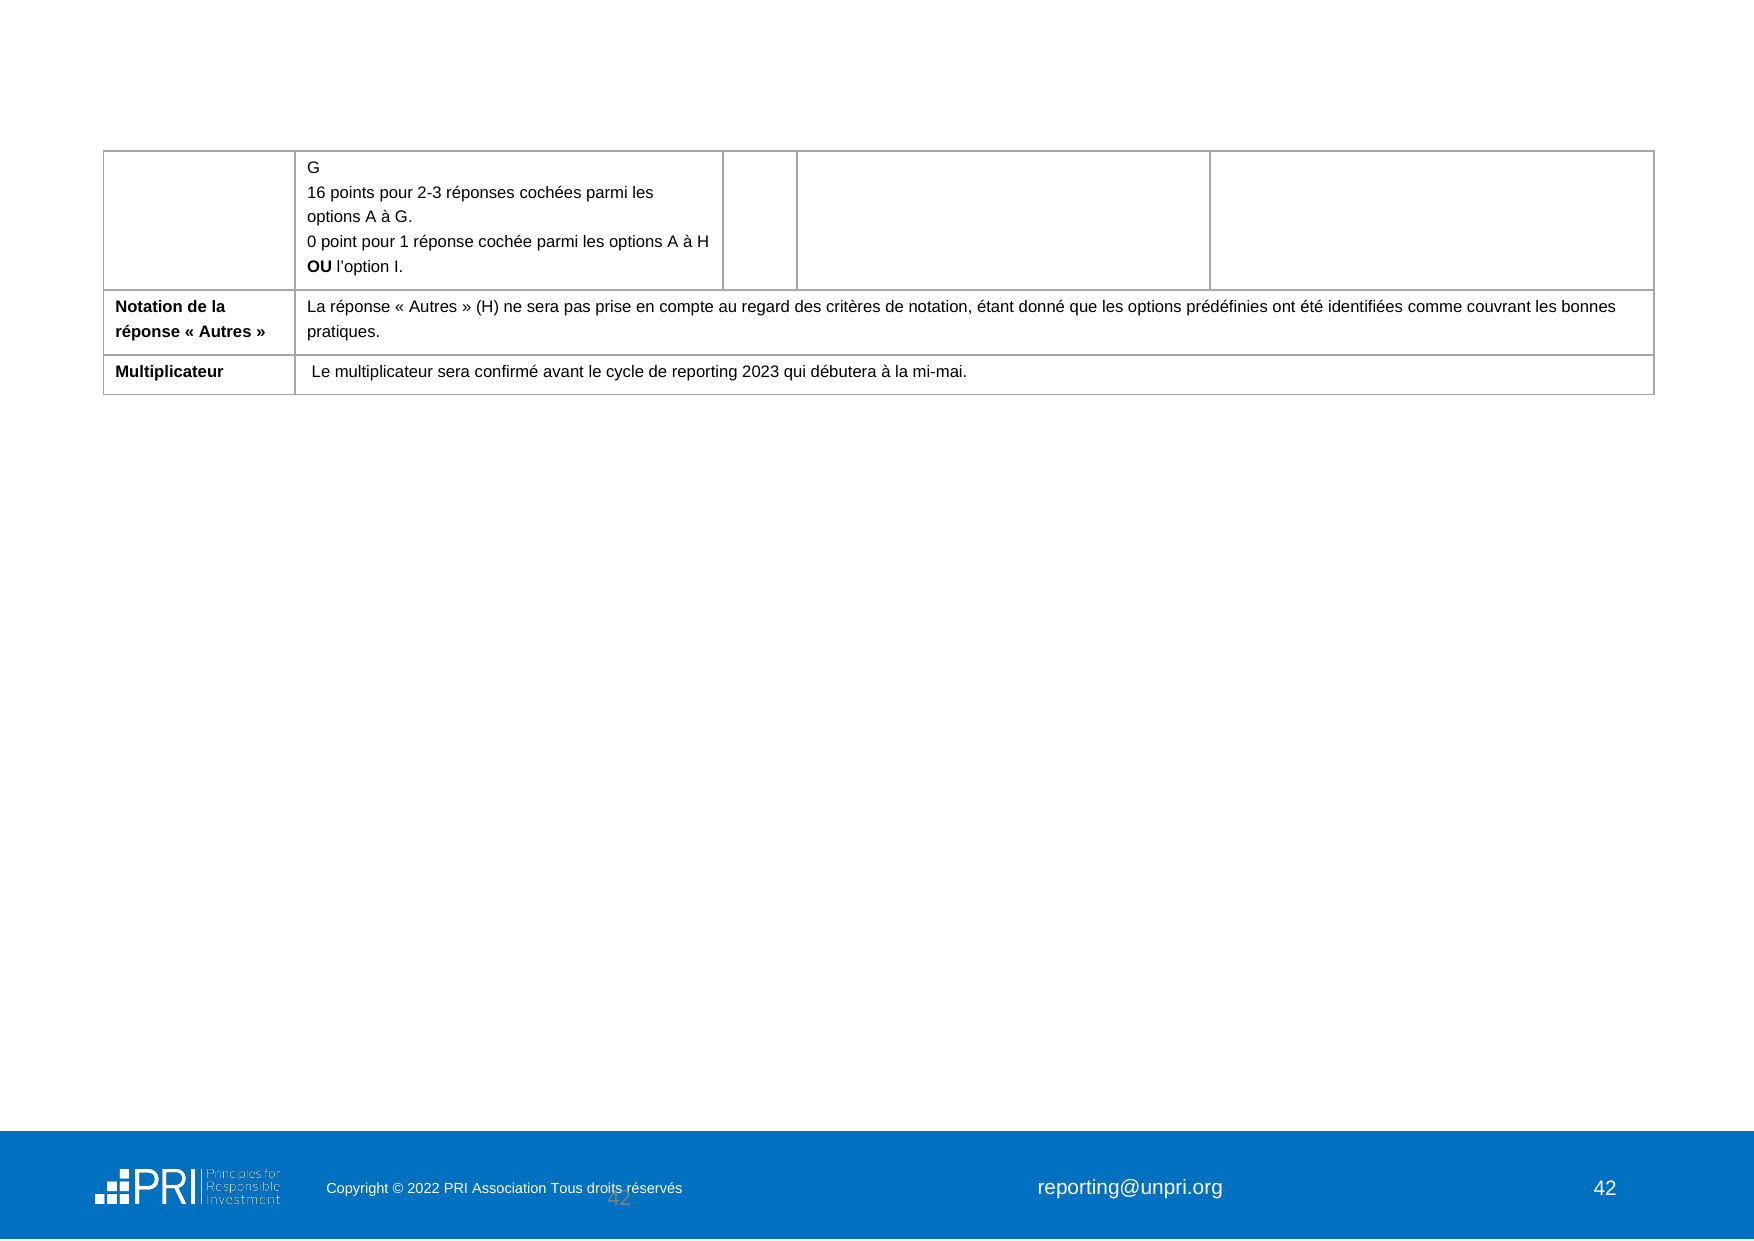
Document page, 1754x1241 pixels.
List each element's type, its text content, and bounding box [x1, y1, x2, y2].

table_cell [296, 152, 722, 289]
table_cell Multiplicateur [104, 356, 294, 393]
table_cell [798, 152, 1209, 289]
table_cell La réponse « Autres » (H) ne sera pas prise en compte au regard des critères de notation, étant donné que les options prédéfinies ont été identifiées comme couvrant les bonnes pratiques. [296, 291, 1653, 354]
table_cell Le multiplicateur sera confirmé avant le cycle de reporting 2023 qui débutera à la mi-mai. [296, 356, 1653, 393]
picture [92, 1166, 282, 1207]
table_cell ET [724, 152, 796, 289]
table_cell Notation de la réponse « Autres » [104, 291, 294, 354]
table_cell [1211, 152, 1653, 289]
